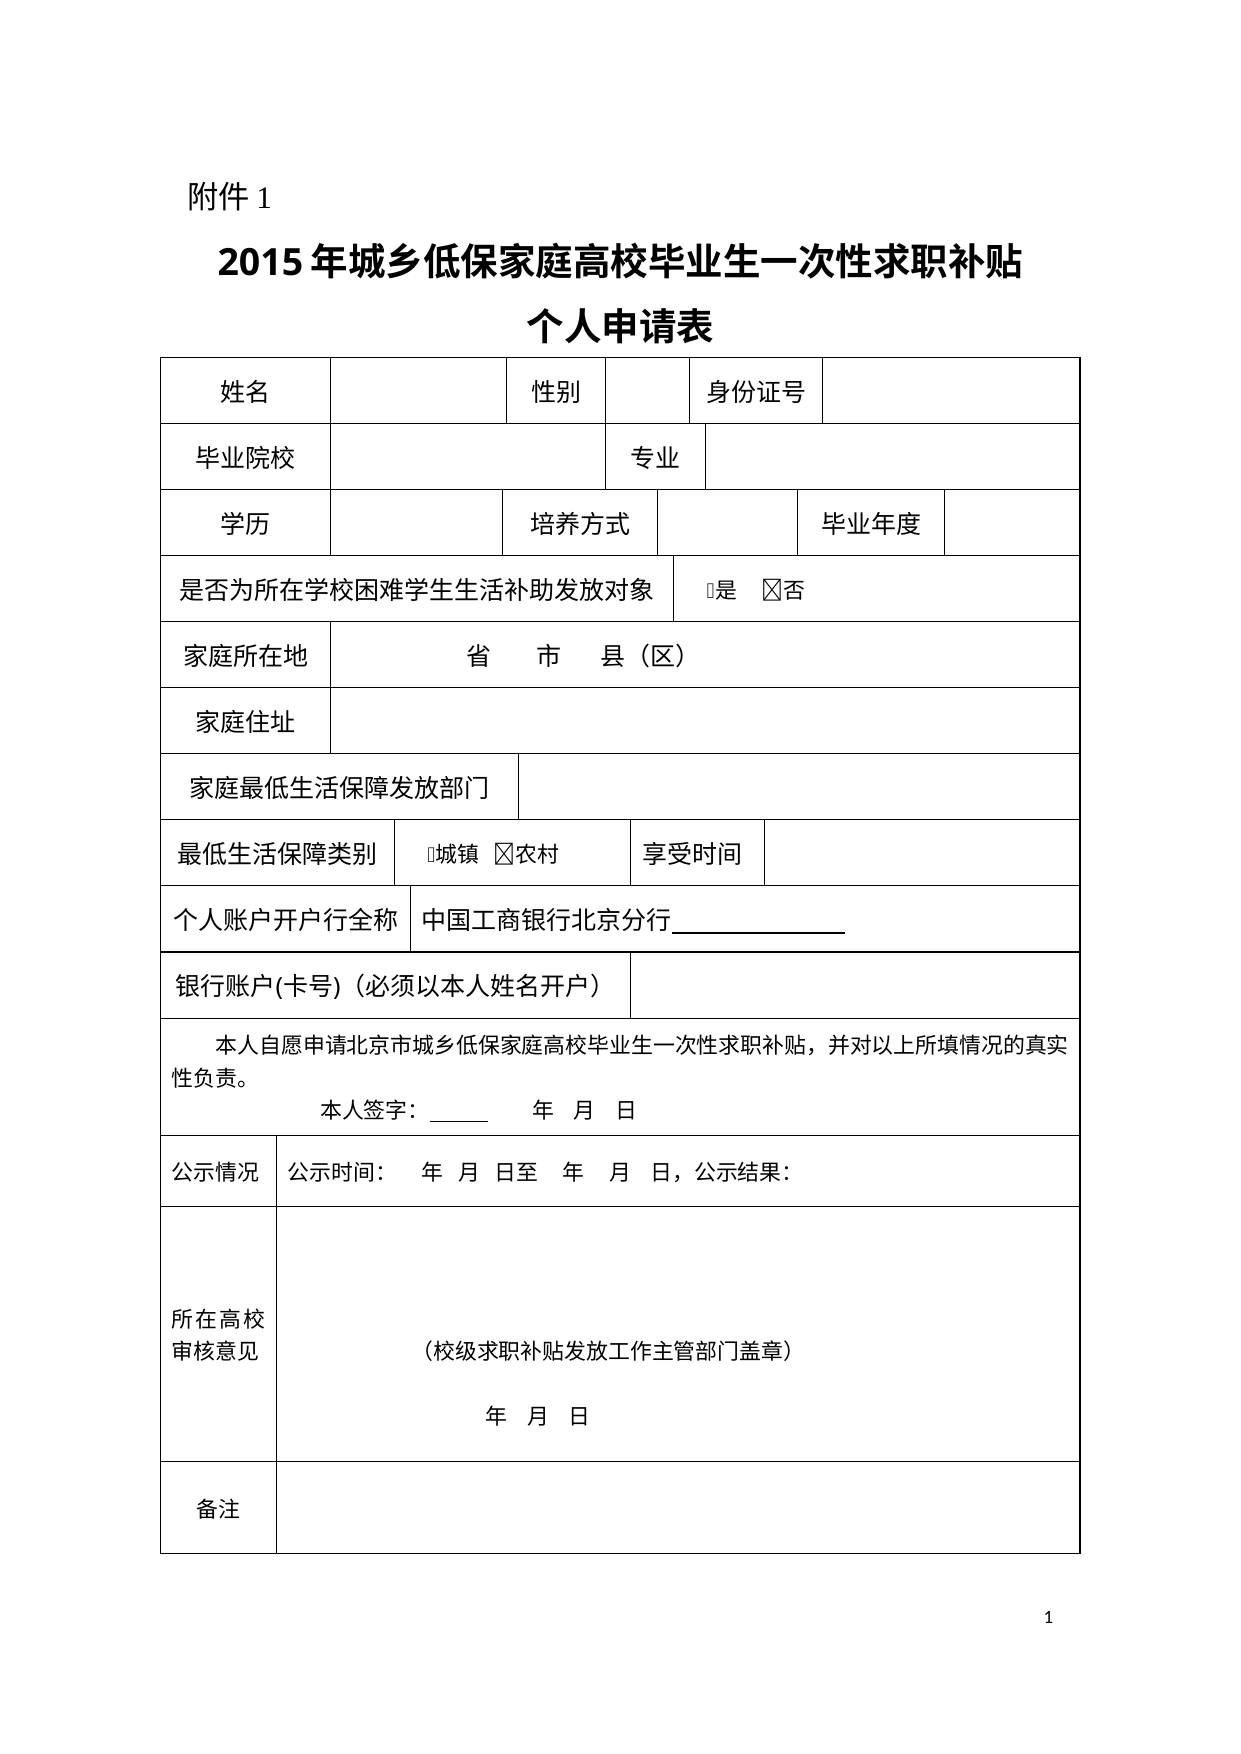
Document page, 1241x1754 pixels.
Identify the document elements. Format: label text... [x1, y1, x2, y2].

table_cell 专业 [606, 424, 705, 489]
table_cell [277, 1462, 1079, 1553]
table_cell [519, 754, 1079, 819]
text 2015年城乡低保家庭高校毕业生一次性求职补贴 [187, 227, 1053, 292]
table_cell 最低生活保障类别 [161, 820, 394, 885]
table_cell [706, 424, 1079, 489]
table_cell [331, 424, 605, 489]
table_cell 公示时间： 年 月 日至 年 月 日，公示结果： [277, 1136, 1079, 1206]
table_header [823, 358, 1079, 423]
table_cell 家庭最低生活保障发放部门 [161, 754, 518, 819]
table_cell [331, 490, 502, 555]
table_cell 备注 [161, 1462, 276, 1553]
table_cell [331, 688, 1079, 753]
table_cell [765, 820, 1079, 885]
table_cell 省 市 县（区） [331, 622, 1079, 687]
table_cell 培养方式 [503, 490, 657, 555]
table_cell 学历 [161, 490, 330, 555]
table_cell 公示情况 [161, 1136, 276, 1206]
table_header [331, 358, 506, 423]
table_cell 家庭住址 [161, 688, 330, 753]
table_header 身份证号 [690, 358, 822, 423]
table_cell 所在高校审核意见 [161, 1207, 276, 1461]
table_cell 银行账户(卡号)（必须以本人姓名开户） [161, 953, 630, 1017]
table_cell 城镇 农村 [395, 820, 630, 885]
table_cell 本人自愿申请北京市城乡低保家庭高校毕业生一次性求职补贴，并对以上所填情况的真实性负责。 本人签字： 年 月 日 [161, 1019, 1079, 1135]
table_cell （校级求职补贴发放工作主管部门盖章） 年 月 日 [277, 1207, 1079, 1461]
table_cell 享受时间 [631, 820, 764, 885]
table_cell [631, 953, 1079, 1017]
text 附件1 [187, 162, 1053, 227]
table_cell 是 否 [674, 556, 1079, 621]
table_cell 家庭所在地 [161, 622, 330, 687]
table_cell 毕业院校 [161, 424, 330, 489]
table_cell 中国工商银行北京分行 [411, 886, 1079, 951]
table_header [606, 358, 689, 423]
table_cell [945, 490, 1079, 555]
table_cell [658, 490, 797, 555]
table_cell 毕业年度 [798, 490, 944, 555]
table_header 性别 [507, 358, 605, 423]
text 个人申请表 [187, 292, 1053, 357]
table_cell 是否为所在学校困难学生生活补助发放对象 [161, 556, 673, 621]
table_header 姓名 [161, 358, 330, 423]
table_cell 个人账户开户行全称 [161, 886, 410, 951]
